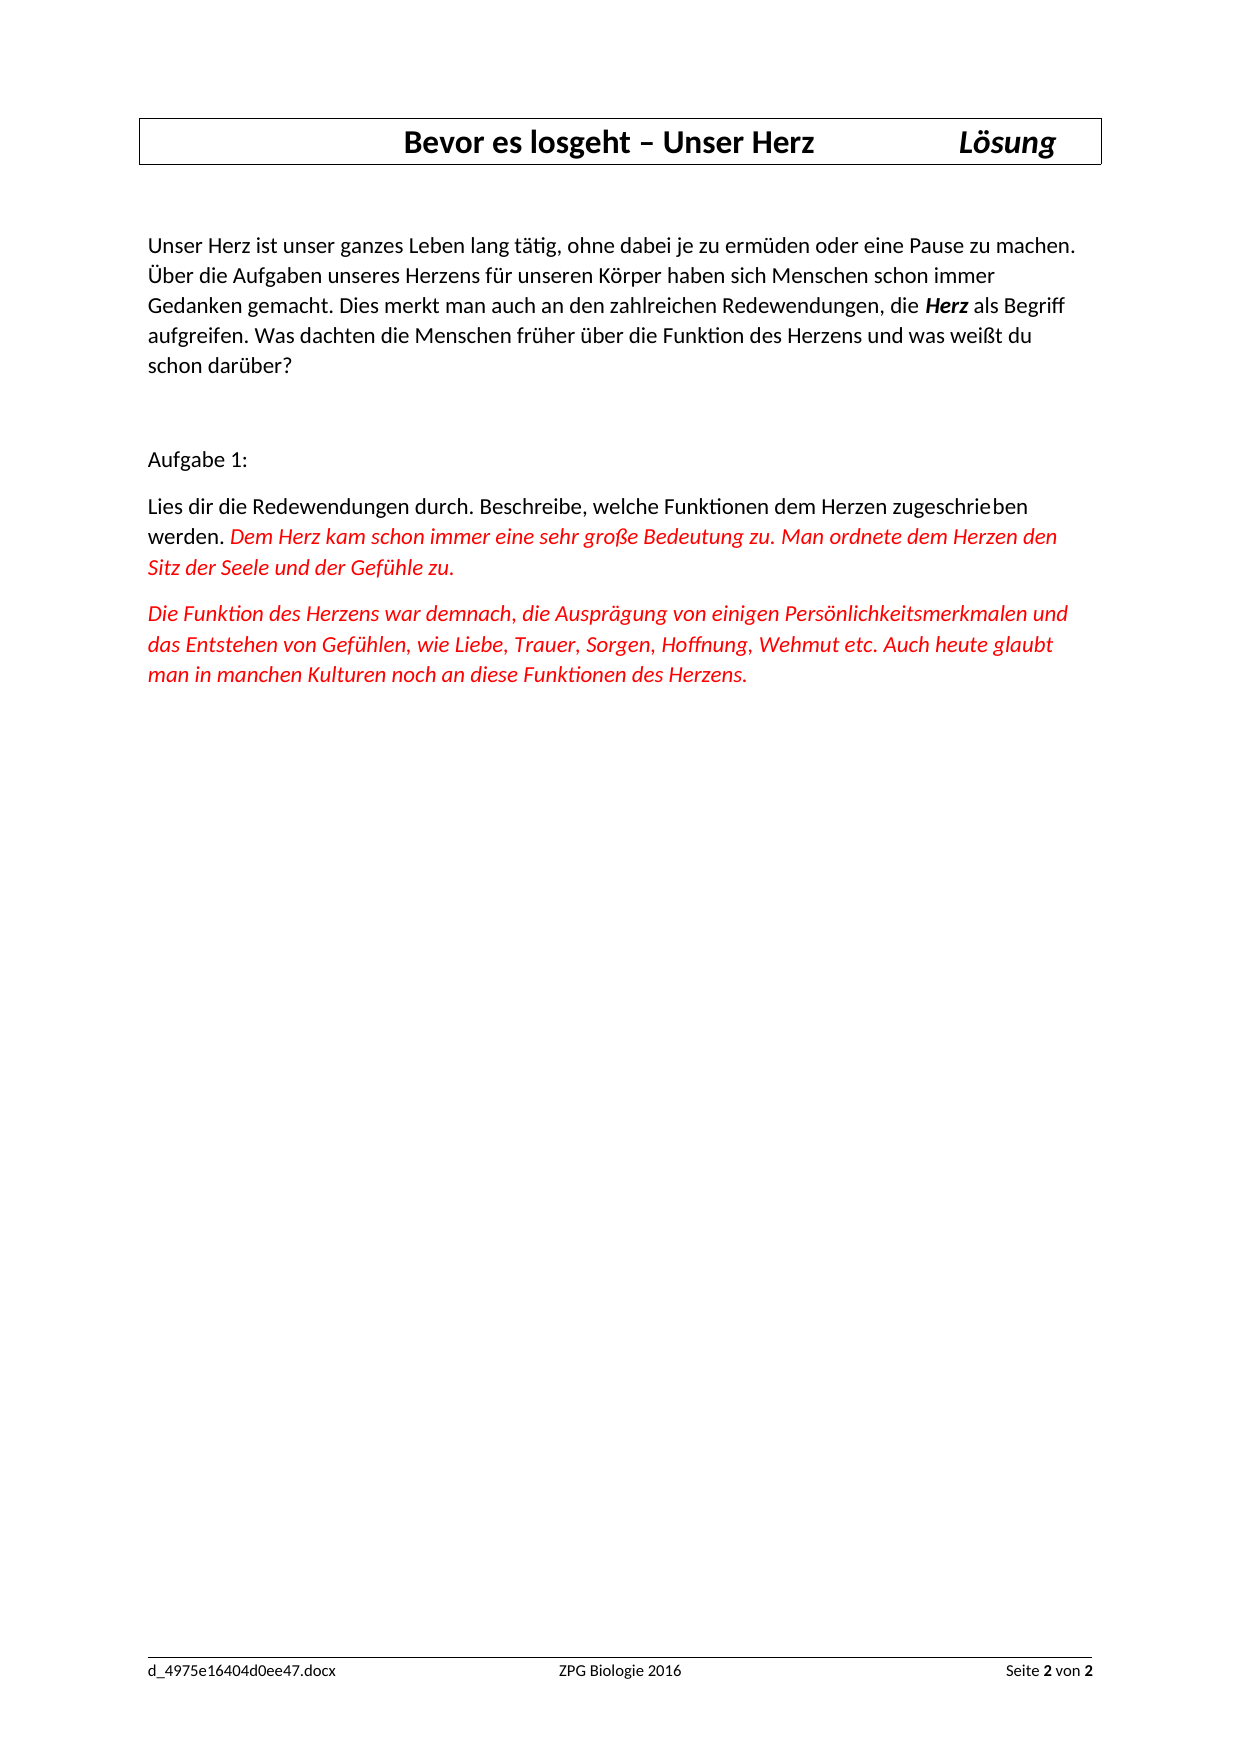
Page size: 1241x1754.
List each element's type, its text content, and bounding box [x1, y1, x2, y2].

text Aufgabe 1: [148, 445, 1092, 473]
text Bevor es losgeht – Unser Herz Lösung [140, 119, 1101, 164]
text Unser Herz ist unser ganzes Leben lang tätig, ohne dabei je zu ermüden oder eine Pause zu machen. Über die Aufgaben unseres Herzens für unseren Körper haben sich Menschen schon immer Gedanken gemacht. Dies merkt man auch an den zahlreichen Redewendungen, die Herz als Begriff aufgreifen. Was dachten die Menschen früher über die Funktion des Herzens und was weißt du schon darüber? [148, 231, 1092, 380]
text Die Funktion des Herzens war demnach, die Ausprägung von einigen Persönlichkeitsmerkmalen und das Entstehen von Gefühlen, wie Liebe, Trauer, Sorgen, Hoffnung, Wehmut etc. Auch heute glaubt man in manchen Kulturen noch an diese Funktionen des Herzens. [148, 599, 1092, 688]
text Lies dir die Redewendungen durch. Beschreibe, welche Funktionen dem Herzen zugeschrieben werden. Dem Herz kam schon immer eine sehr große Bedeutung zu. Man ordnete dem Herzen den Sitz der Seele und der Gefühle zu. [148, 492, 1092, 581]
